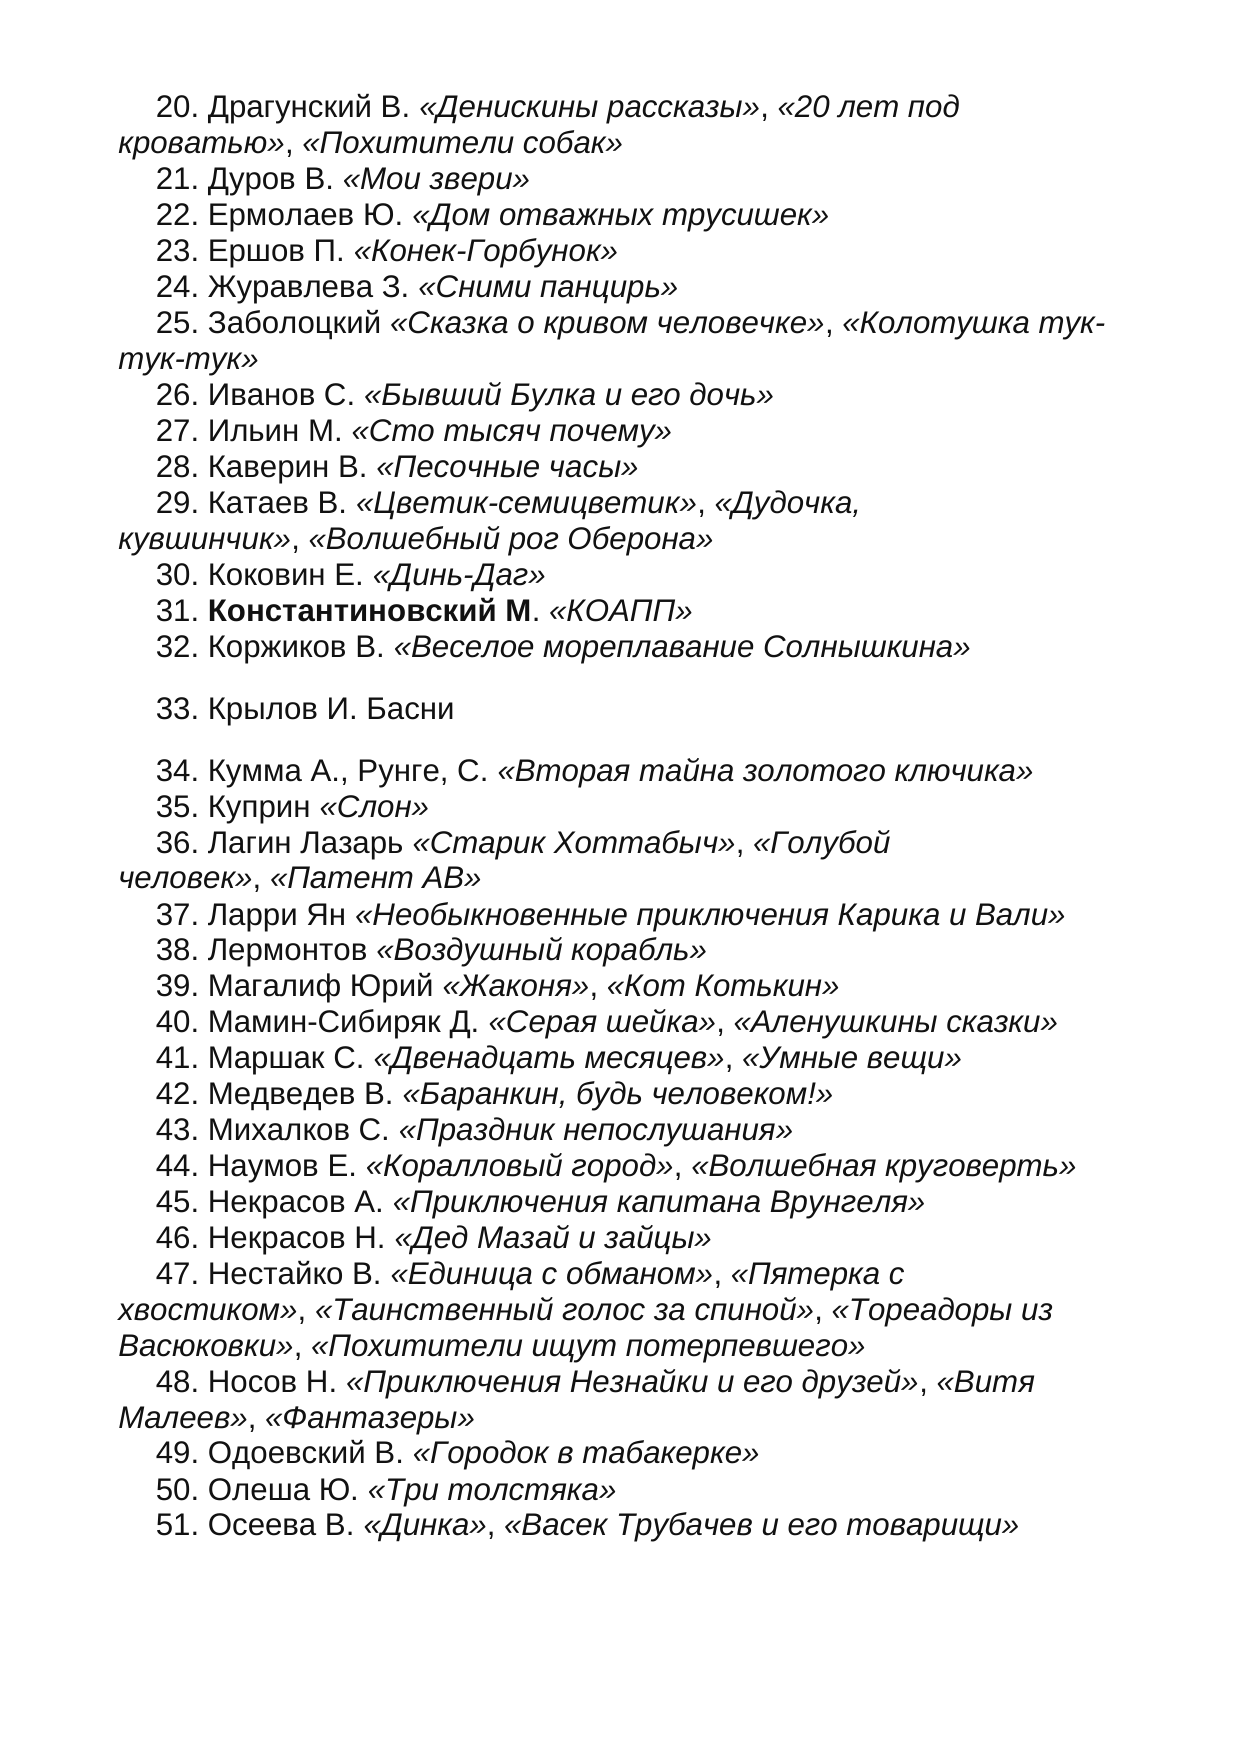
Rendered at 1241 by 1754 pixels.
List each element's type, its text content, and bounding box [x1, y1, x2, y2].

text 37. Ларри Ян «Необыкновенные приключения Карика и Вали» [118, 896, 1122, 931]
text 45. Некрасов А. «Приключения капитана Врунгеля» [118, 1183, 1122, 1219]
text 42. Медведев В. «Баранкин, будь человеком!» [118, 1075, 1122, 1111]
text 39. Магалиф Юрий «Жаконя», «Кот Котькин» [118, 967, 1122, 1003]
text 32. Коржиков В. «Веселое мореплавание Солнышкина» [118, 628, 1122, 663]
text 30. Коковин Е. «Динь-Даг» [118, 556, 1122, 592]
text 29. Катаев В. «Цветик-семицветик», «Дудочка, кувшинчик», «Волшебный рог Оберона» [118, 484, 1122, 556]
text 51. Осеева В. «Динка», «Васек Трубачев и его товарищи» [118, 1506, 1122, 1542]
text 47. Нестайко В. «Единица с обманом», «Пятерка с хвостиком», «Таинственный голос за спиной», «Тореадоры из Васюковки», «Похитители ищут потерпевшего» [118, 1255, 1122, 1363]
text 28. Каверин В. «Песочные часы» [118, 448, 1122, 484]
text 21. Дуров В. «Мои звери» [118, 160, 1122, 196]
text 36. Лагин Лазарь «Старик Хоттабыч», «Голубой человек», «Патент АВ» [118, 824, 1122, 896]
text 50. Олеша Ю. «Три толстяка» [118, 1471, 1122, 1506]
text 38. Лермонтов «Воздушный корабль» [118, 931, 1122, 967]
text 40. Мамин-Сибиряк Д. «Серая шейка», «Аленушкины сказки» [118, 1003, 1122, 1039]
text 49. Одоевский В. «Городок в табакерке» [118, 1434, 1122, 1471]
text 48. Носов Н. «Приключения Незнайки и его друзей», «Витя Малеев», «Фантазеры» [118, 1363, 1122, 1434]
text 41. Маршак С. «Двенадцать месяцев», «Умные вещи» [118, 1039, 1122, 1075]
text 24. Журавлева З. «Сними панцирь» [118, 268, 1122, 304]
text 44. Наумов Е. «Коралловый город», «Волшебная круговерть» [118, 1147, 1122, 1183]
text 22. Ермолаев Ю. «Дом отважных трусишек» [118, 196, 1122, 232]
text 25. Заболоцкий «Сказка о кривом человечке», «Колотушка тук-тук-тук» [118, 304, 1122, 376]
text 43. Михалков С. «Праздник непослушания» [118, 1111, 1122, 1147]
text 33. Крылов И. Басни [118, 690, 1122, 726]
text 26. Иванов С. «Бывший Булка и его дочь» [118, 376, 1122, 412]
text 23. Ершов П. «Конек-Горбунок» [118, 232, 1122, 268]
text 35. Куприн «Слон» [118, 788, 1122, 824]
text 31. Константиновский М. «КОАПП» [118, 592, 1122, 628]
text 34. Кумма А., Рунге, С. «Вторая тайна золотого ключика» [118, 752, 1122, 788]
text 46. Некрасов Н. «Дед Мазай и зайцы» [118, 1219, 1122, 1255]
text 20. Драгунский В. «Денискины рассказы», «20 лет под кроватью», «Похитители собак» [118, 88, 1122, 160]
text 27. Ильин М. «Сто тысяч почему» [118, 412, 1122, 448]
